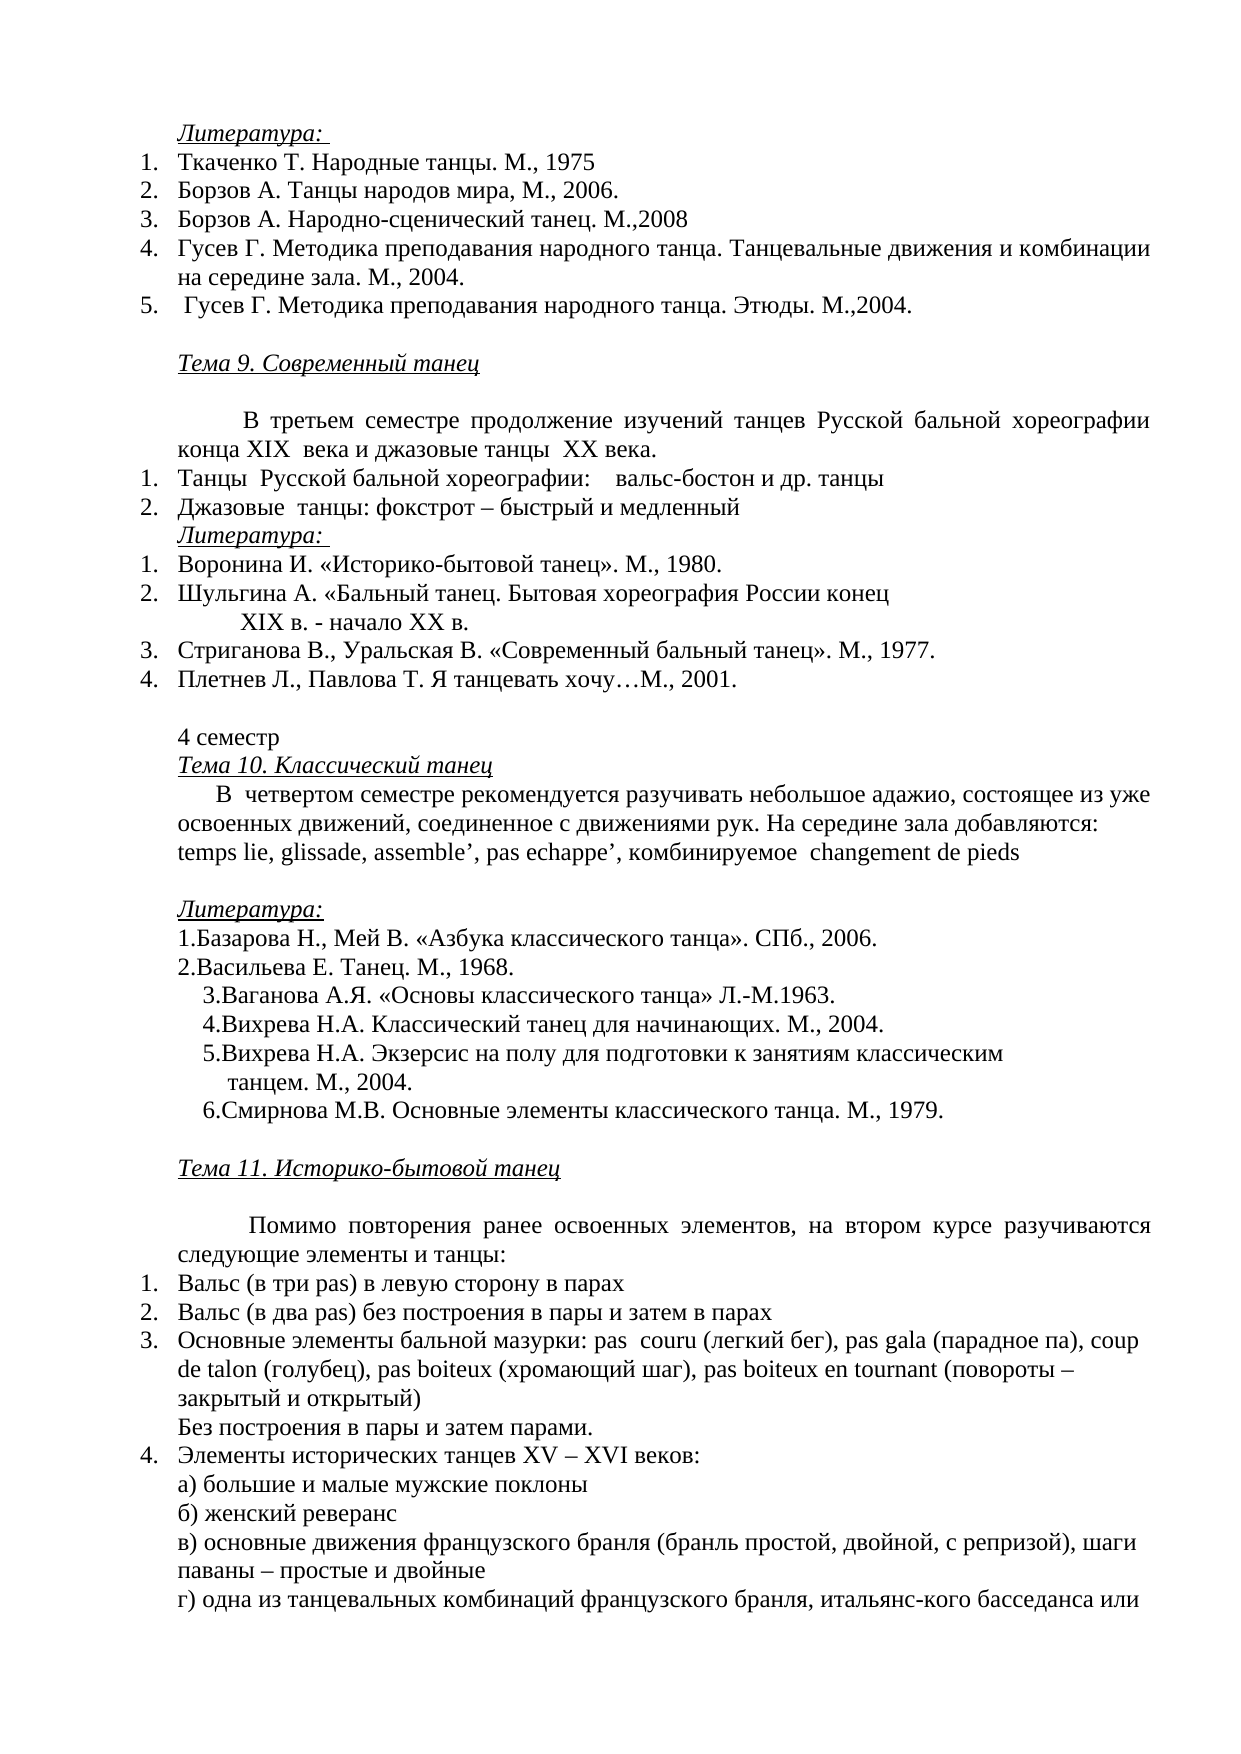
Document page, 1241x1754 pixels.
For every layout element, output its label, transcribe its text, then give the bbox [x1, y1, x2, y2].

text temps lie, glissade, assemble’, pas echappe’, комбинируемое сhangement de pieds [177, 837, 1152, 866]
list Воронина И. «Историко-бытовой танец». М., 1980. [140, 549, 1152, 578]
list Гусев Г. Методика преподавания народного танца. Этюды. М.,2004. [140, 291, 1152, 319]
list Стриганова В., Уральская В. «Современный бальный танец». М., 1977. [140, 636, 1152, 664]
text в) основные движения французского бранля (бранль простой, двойной, с репризой), шаги паваны – простые и двойные [177, 1527, 1152, 1584]
text 4 семестр [177, 722, 1152, 751]
list Вальс (в три pas) в левую сторону в парах [140, 1268, 1152, 1297]
text Тема 10. Классический танец [177, 751, 1152, 779]
text В четвертом семестре рекомендуется разучивать небольшое адажио, состоящее из уже освоенных движений, соединенное с движениями рук. На середине зала добавляются: [177, 779, 1152, 837]
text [177, 1584, 1152, 1613]
text танцем. М., 2004. [177, 1067, 1152, 1096]
list Основные элементы бальной мазурки: pas couru (легкий бег), pas gala (парадное па), coup de talon (голубец), pas boiteux (хромающий шаг), pas boiteux en tournant (повороты – закрытый и открытый) [140, 1326, 1152, 1412]
list Элементы исторических танцев XV – XVI веков: [140, 1441, 1152, 1469]
text Помимо повторения ранее освоенных элементов, на втором курсе разучиваются следующие элементы и танцы: [177, 1211, 1152, 1268]
list Танцы Русской бальной хореографии: вальс-бостон и др. танцы [140, 463, 1152, 492]
text 6.Смирнова М.В. Основные элементы классического танца. М., 1979. [177, 1096, 1152, 1124]
text 4.Вихрева Н.А. Классический танец для начинающих. М., 2004. [177, 1009, 1152, 1038]
text Литература: [177, 894, 1152, 923]
list Гусев Г. Методика преподавания народного танца. Танцевальные движения и комбинации на середине зала. М., 2004. [140, 233, 1152, 291]
text Литература: [177, 521, 1152, 549]
text Тема 11. Историко-бытовой танец [177, 1153, 1152, 1182]
list Вальс (в два pas) без построения в пары и затем в парах [140, 1297, 1152, 1326]
list Плетнев Л., Павлова Т. Я танцевать хочу…М., 2001. [140, 664, 1152, 693]
text В третьем семестре продолжение изучений танцев Русской бальной хореографии конца XIX века и джазовые танцы ХХ века. [177, 406, 1152, 463]
list Борзов А. Народно-сценический танец. М.,2008 [140, 204, 1152, 233]
text 1.Базарова Н., Мей В. «Азбука классического танца». СПб., 2006. [177, 923, 1152, 952]
text 3.Ваганова А.Я. «Основы классического танца» Л.-М.1963. [177, 981, 1152, 1009]
list Борзов А. Танцы народов мира, М., 2006. [140, 176, 1152, 204]
text Без построения в пары и затем парами. [177, 1412, 1152, 1441]
list Шульгина А. «Бальный танец. Бытовая хореография России конец [140, 578, 1152, 607]
text XIX в. - начало XX в. [177, 607, 1152, 636]
text а) большие и малые мужские поклоны [177, 1469, 1152, 1498]
text 2.Васильева Е. Танец. М., 1968. [177, 952, 1152, 981]
text Литература: [177, 118, 1152, 147]
text б) женский реверанс [177, 1498, 1152, 1527]
list Джазовые танцы: фокстрот – быстрый и медленный [140, 492, 1152, 521]
list Ткаченко Т. Народные танцы. М., 1975 [140, 147, 1152, 176]
text 5.Вихрева Н.А. Экзерсис на полу для подготовки к занятиям классическим [177, 1038, 1152, 1067]
text Тема 9. Современный танец [177, 348, 1152, 377]
